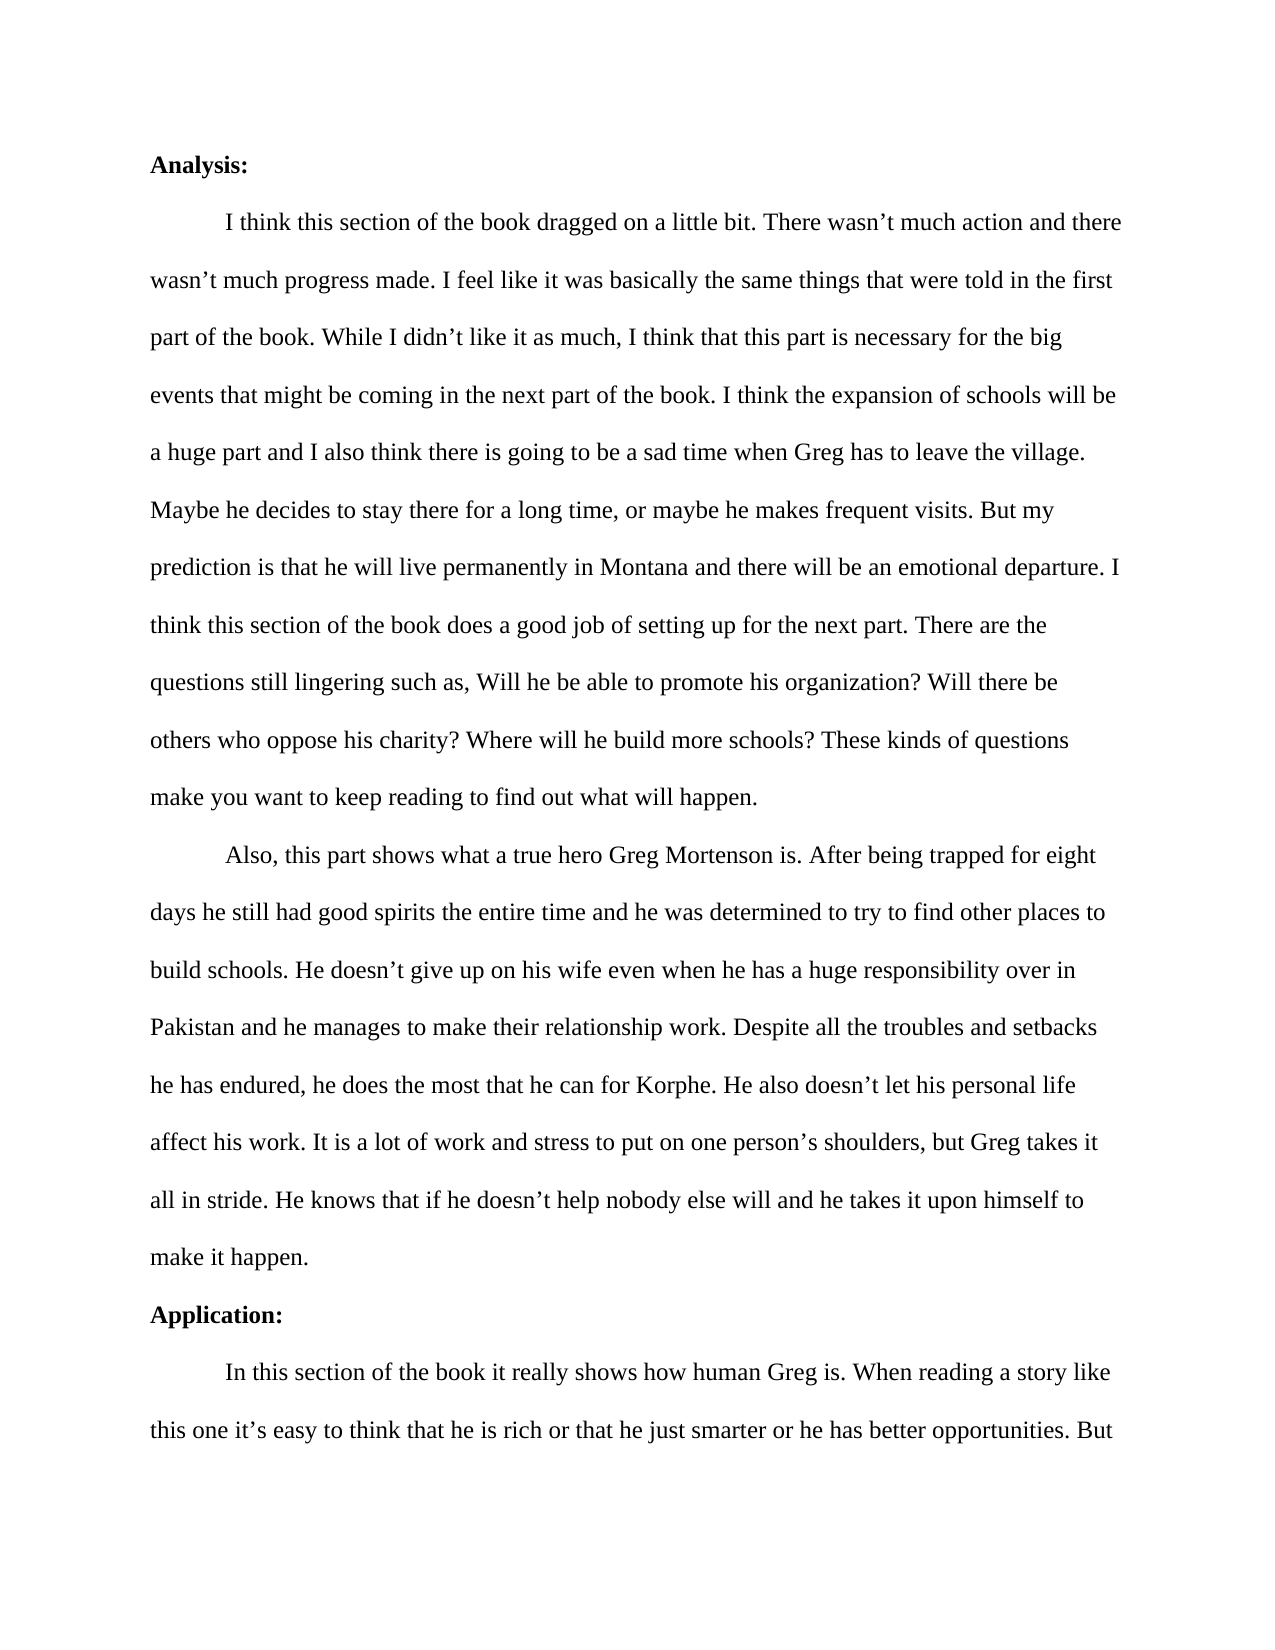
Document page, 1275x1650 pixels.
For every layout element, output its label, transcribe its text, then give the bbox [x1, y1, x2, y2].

text Also, this part shows what a true hero Greg Mortenson is. After being trapped for eight days he still had good spirits the entire time and he was determined to try to find other places to build schools. He doesn’t give up on his wife even when he has a huge responsibility over in Pakistan and he manages to make their relationship work. Despite all the troubles and setbacks he has endured, he does the most that he can for Korphe. He also doesn’t let his personal life affect his work. It is a lot of work and stress to put on one person’s shoulders, but Greg takes it all in stride. He knows that if he doesn’t help nobody else will and he takes it upon himself to make it happen. [150, 840, 1125, 1271]
text Analysis: [150, 150, 1125, 179]
text Application: [150, 1300, 1125, 1329]
text I think this section of the book dragged on a little bit. There wasn’t much action and there wasn’t much progress made. I feel like it was basically the same things that were told in the first part of the book. While I didn’t like it as much, I think that this part is necessary for the big events that might be coming in the next part of the book. I think the expansion of schools will be a huge part and I also think there is going to be a sad time when Greg has to leave the village. Maybe he decides to stay there for a long time, or maybe he makes frequent visits. But my prediction is that he will live permanently in Montana and there will be an emotional departure. I think this section of the book does a good job of setting up for the next part. There are the questions still lingering such as, Will he be able to promote his organization? Will there be others who oppose his charity? Where will he build more schools? These kinds of questions make you want to keep reading to find out what will happen. [150, 207, 1125, 811]
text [150, 1357, 1125, 1444]
